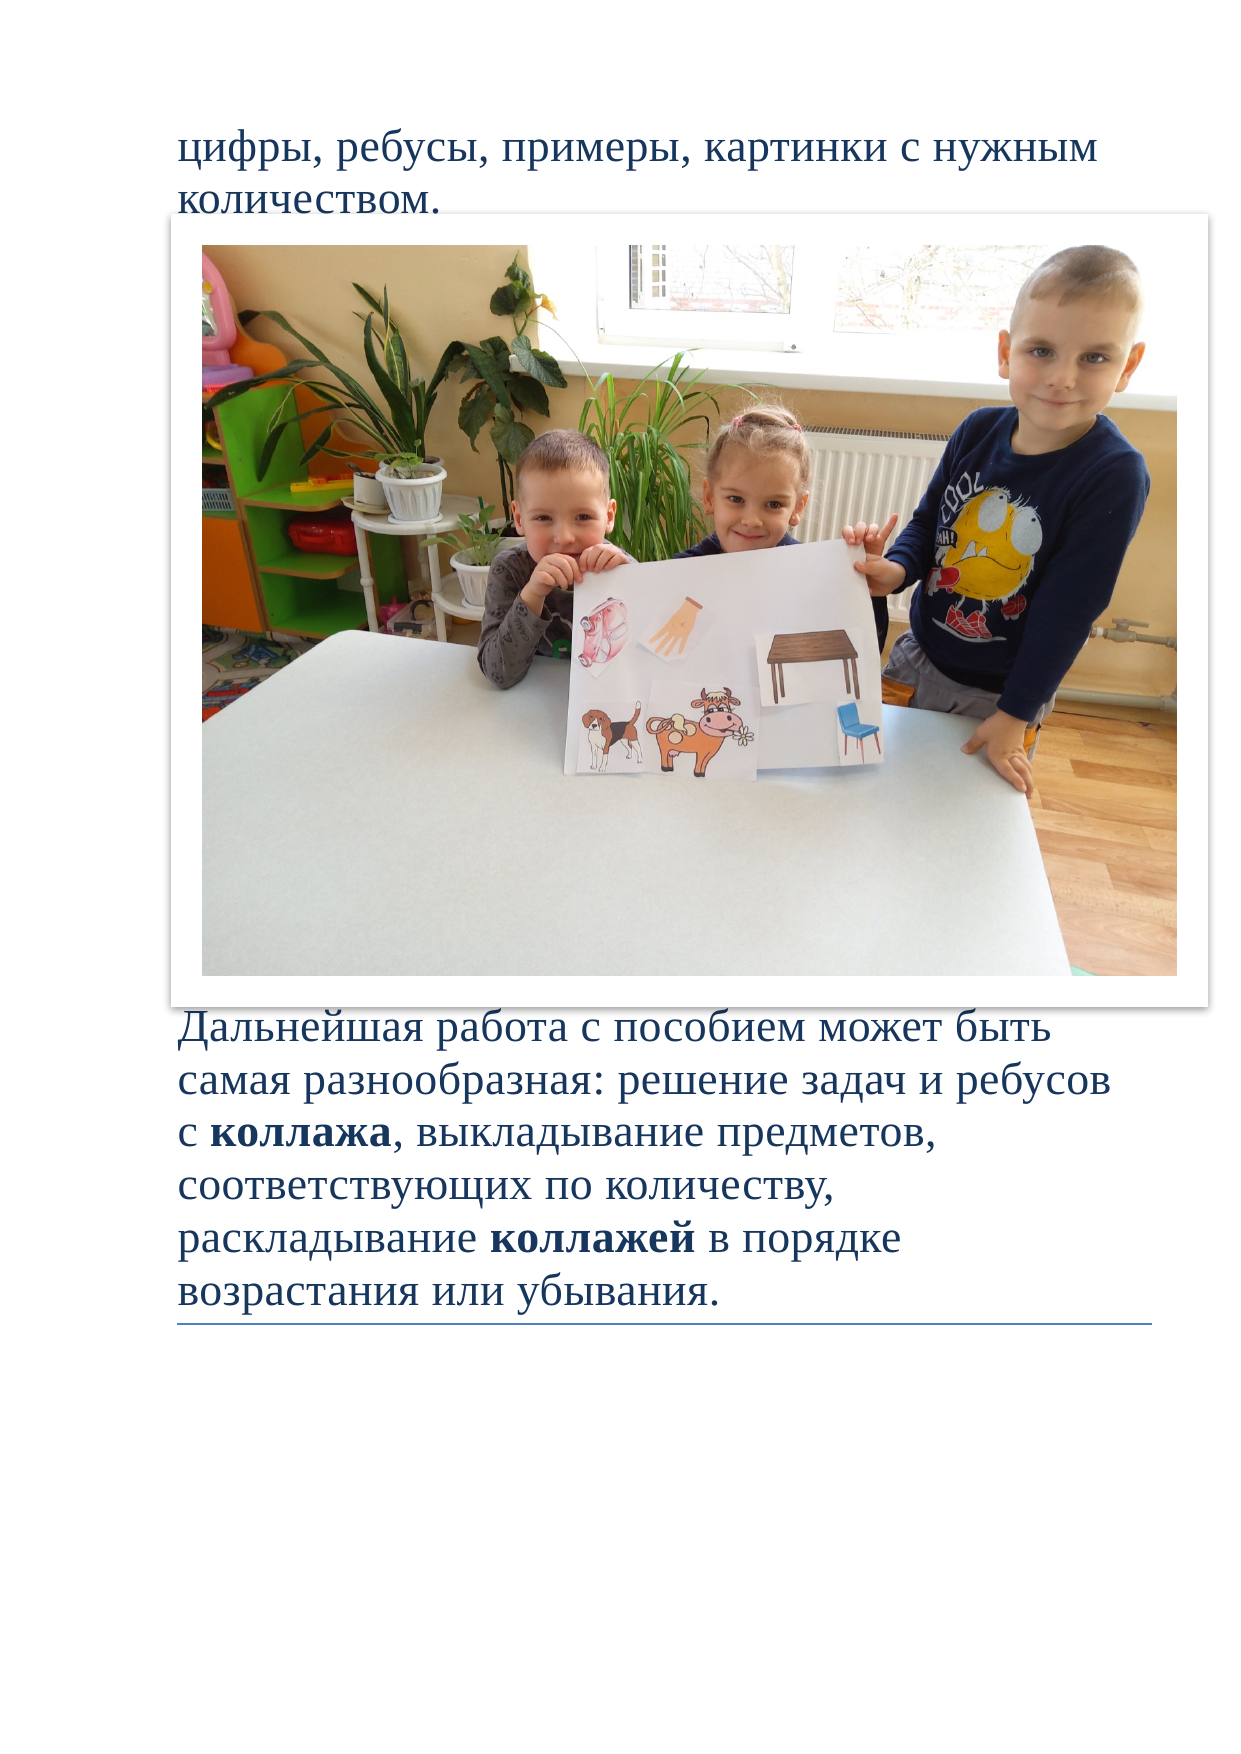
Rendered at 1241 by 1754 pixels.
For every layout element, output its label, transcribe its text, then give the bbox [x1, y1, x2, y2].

title Дальнейшая работа с пособием может быть самая разнообразная: решение задач и ребусов с коллажа, выкладывание предметов, соответствующих по количеству, раскладывание коллажей в порядке возрастания или убывания. [177, 1016, 1152, 1323]
picture [202, 245, 1177, 976]
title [177, 118, 1152, 211]
